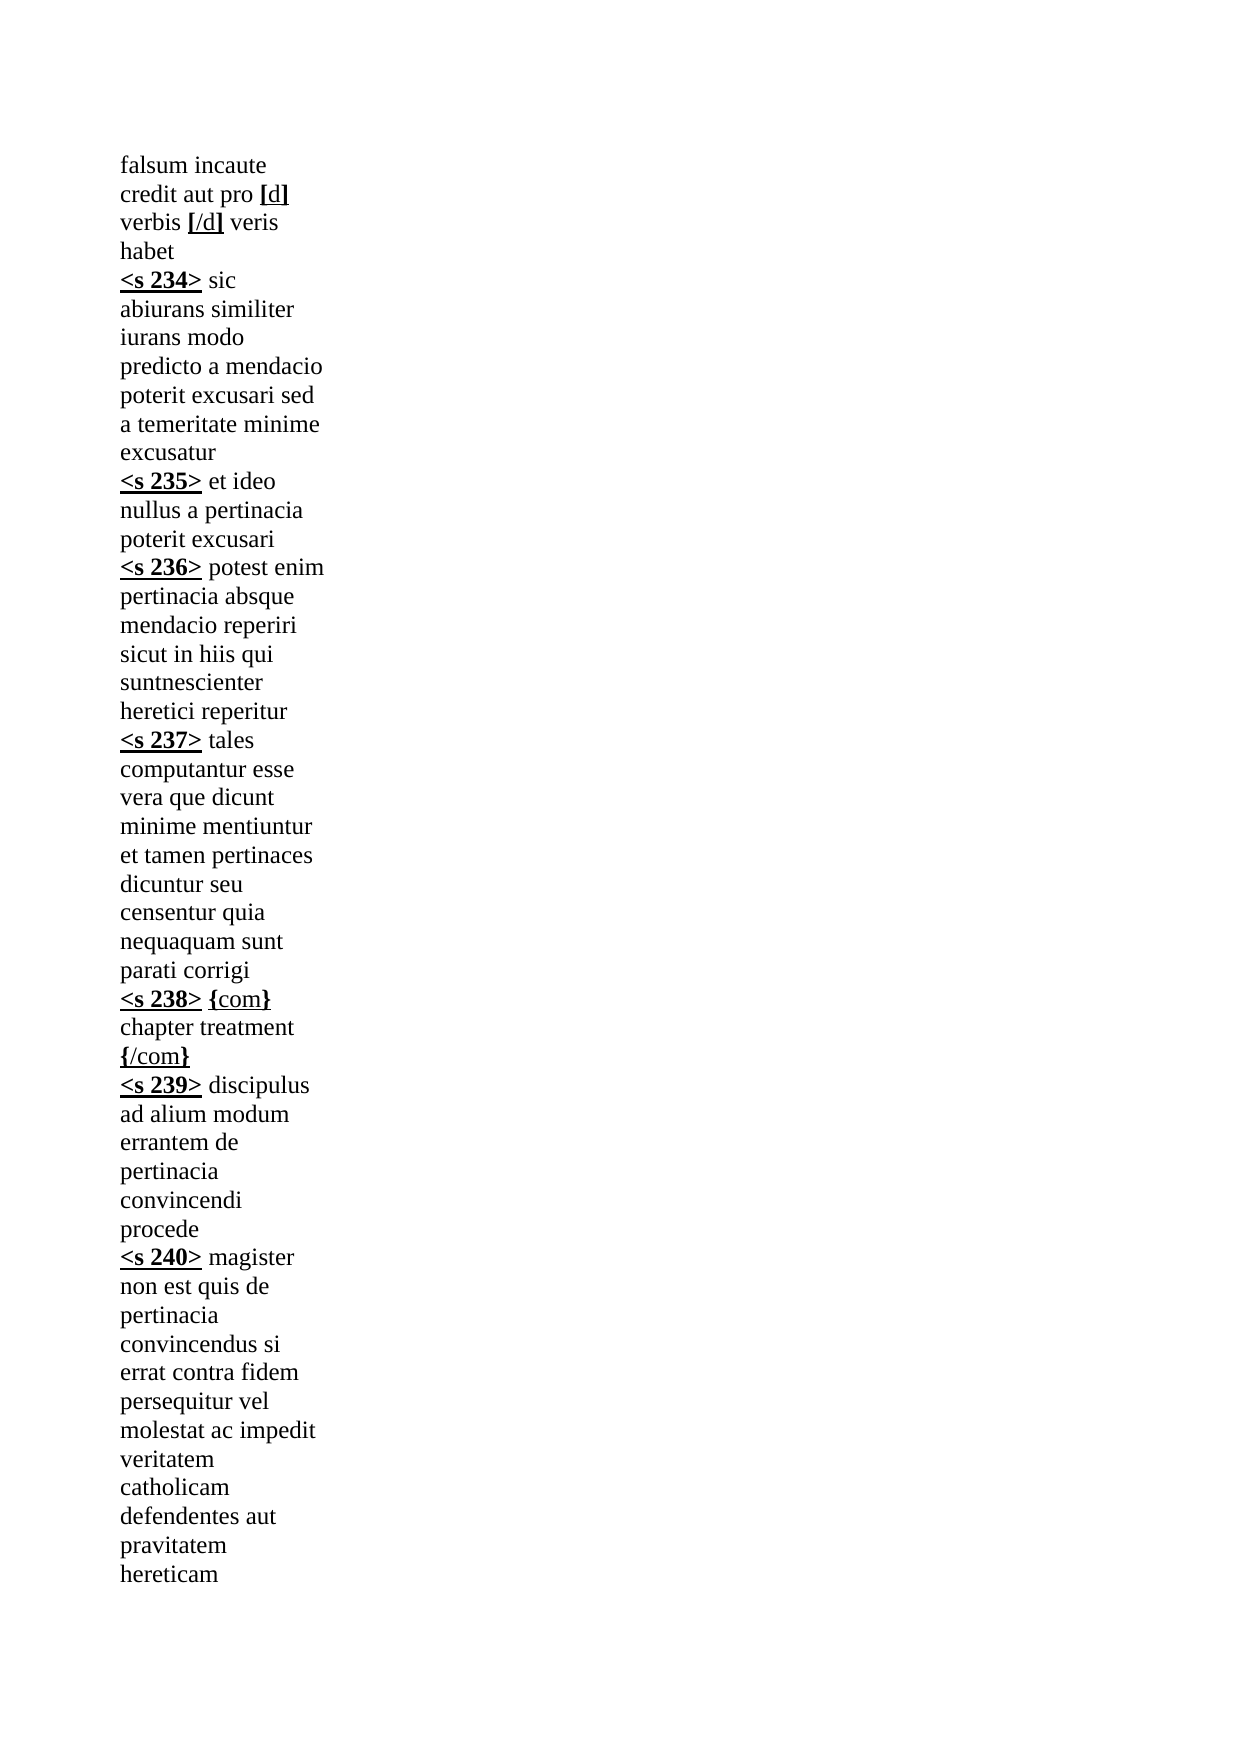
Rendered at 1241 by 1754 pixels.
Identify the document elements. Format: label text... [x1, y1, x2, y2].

text <s 237> tales computantur esse vera que dicunt minime mentiuntur et tamen pertinaces dicuntur seu censentur quia nequaquam sunt parati corrigi [120, 725, 326, 984]
text <s 235> et ideo nullus a pertinacia poterit excusari [120, 466, 326, 552]
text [120, 1242, 326, 1587]
text <s 234> sic abiurans similiter iurans modo predicto a mendacio poterit excusari sed a temeritate minime excusatur [120, 265, 326, 466]
text <s 238> {com} chapter treatment {/com} [120, 984, 326, 1070]
text <s 239> discipulus ad alium modum errantem de pertinacia convincendi procede [120, 1070, 326, 1242]
text <s 236> potest enim pertinacia absque mendacio reperiri sicut in hiis qui suntnescienter heretici reperitur [120, 552, 326, 725]
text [120, 150, 326, 265]
